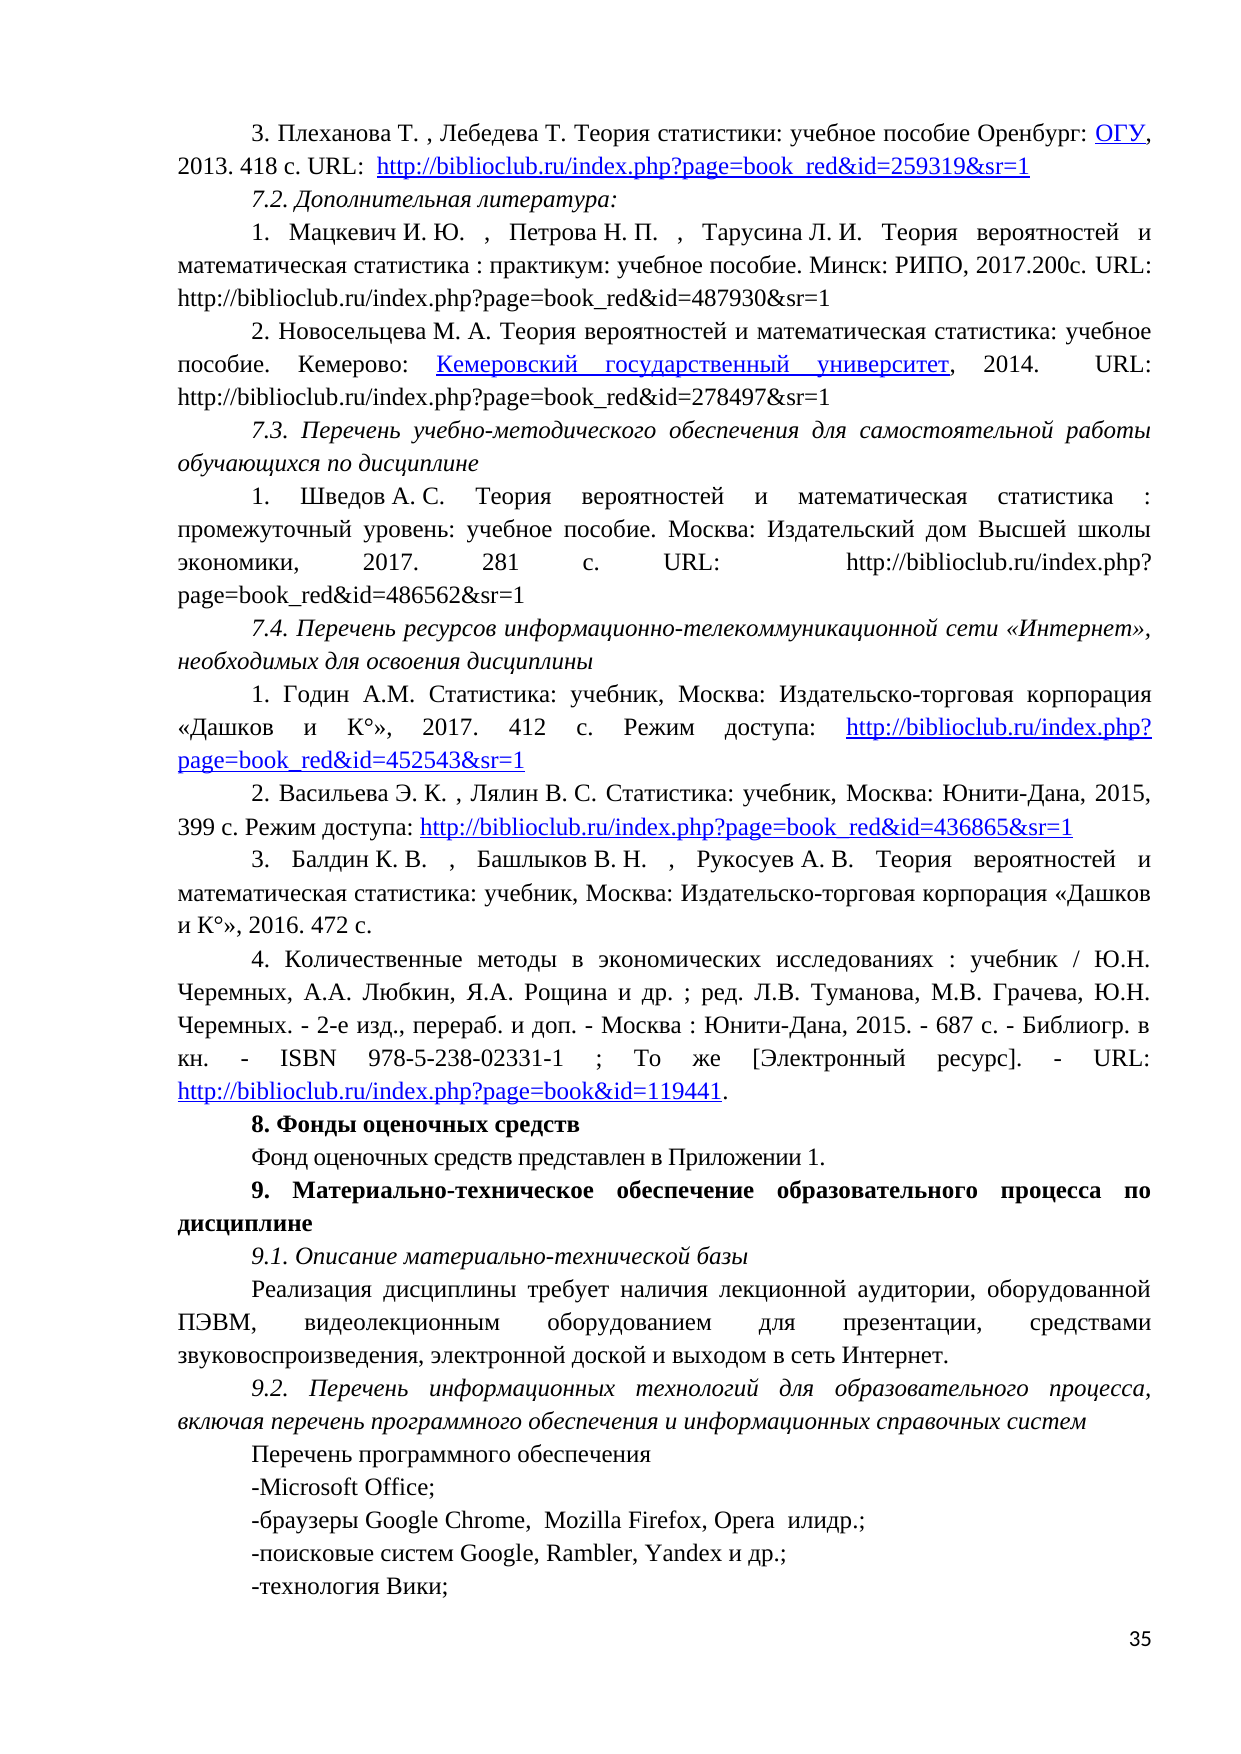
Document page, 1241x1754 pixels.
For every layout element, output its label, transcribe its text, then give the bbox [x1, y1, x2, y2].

text -поисковые систем Google, Rambler, Yandex и др.; [177, 1538, 1152, 1567]
text -браузеры Google Chrome, Mozilla Firefox, Opera илидр.; [177, 1505, 1152, 1534]
text -технология Вики; [177, 1571, 1152, 1600]
text 1. Шведов А. С. Теория вероятностей и математическая статистика : промежуточный уровень: учебное пособие. Москва: Издательский дом Высшей школы экономики, 2017. 281 с. URL: http://biblioclub.ru/index.php?page=book_red&id=486562&sr=1 [177, 481, 1152, 609]
text 8. Фонды оценочных средств [177, 1109, 1152, 1137]
text 9.1. Описание материально-технической базы [177, 1241, 1152, 1269]
text 2. Новосельцева М. А. Теория вероятностей и математическая статистика: учебное пособие. Кемерово: Кемеровский государственный университет, 2014. URL: http://biblioclub.ru/index.php?page=book_red&id=278497&sr=1 [177, 316, 1152, 411]
text Реализация дисциплины требует наличия лекционной аудитории, оборудованной ПЭВМ, видеолекционным оборудованием для презентации, средствами звуковоспроизведения, электронной доской и выходом в сеть Интернет. [177, 1274, 1152, 1369]
text Перечень программного обеспечения [177, 1439, 1152, 1468]
text 3. Балдин К. В. , Башлыков В. Н. , Рукосуев А. В. Теория вероятностей и математическая статистика: учебник, Москва: Издательско-торговая корпорация «Дашков и К°», 2016. 472 с. [177, 844, 1152, 939]
text -Microsoft Office; [177, 1472, 1152, 1501]
text 7.3. Перечень учебно-методического обеспечения для самостоятельной работы обучающихся по дисциплине [177, 415, 1152, 477]
text 1. Мацкевич И. Ю. , Петрова Н. П. , Тарусина Л. И. Теория вероятностей и математическая статистика : практикум: учебное пособие. Минск: РИПО, 2017.200с. URL: http://biblioclub.ru/index.php?page=book_red&id=487930&sr=1 [177, 217, 1152, 312]
text 7.4. Перечень ресурсов информационно-телекоммуникационной сети «Интернет», необходимых для освоения дисциплины [177, 613, 1152, 675]
text 4. Количественные методы в экономических исследованиях : учебник / Ю.Н. Черемных, А.А. Любкин, Я.А. Рощина и др. ; ред. Л.В. Туманова, М.В. Грачева, Ю.Н. Черемных. - 2-е изд., перераб. и доп. - Москва : Юнити-Дана, 2015. - 687 с. - Библиогр. в кн. - ISBN 978-5-238-02331-1 ; То же [Электронный ресурс]. - URL: http://biblioclub.ru/index.php?page=book&id=119441. [177, 944, 1152, 1104]
text Фонд оценочных средств представлен в Приложении 1. [177, 1142, 1152, 1171]
text 9.2. Перечень информационных технологий для образовательного процесса, включая перечень программного обеспечения и информационных справочных систем [177, 1373, 1152, 1435]
text 7.2. Дополнительная литература: [177, 184, 1152, 213]
text 3. Плеханова Т. , Лебедева Т. Теория статистики: учебное пособие Оренбург: ОГУ, 2013. 418 с. URL: http://biblioclub.ru/index.php?page=book_red&id=259319&sr=1 [177, 118, 1152, 180]
text 9. Материально-техническое обеспечение образовательного процесса по дисциплине [177, 1175, 1152, 1237]
text 2. Васильева Э. К. , Лялин В. С. Статистика: учебник, Москва: Юнити-Дана, 2015, 399 с. Режим доступа: http://biblioclub.ru/index.php?page=book_red&id=436865&sr=1 [177, 778, 1152, 840]
text 1. Годин А.М. Статистика: учебник, Москва: Издательско-торговая корпорация «Дашков и К°», 2017. 412 с. Режим доступа: http://biblioclub.ru/index.php?page=book_red&id=452543&sr=1 [177, 679, 1152, 774]
